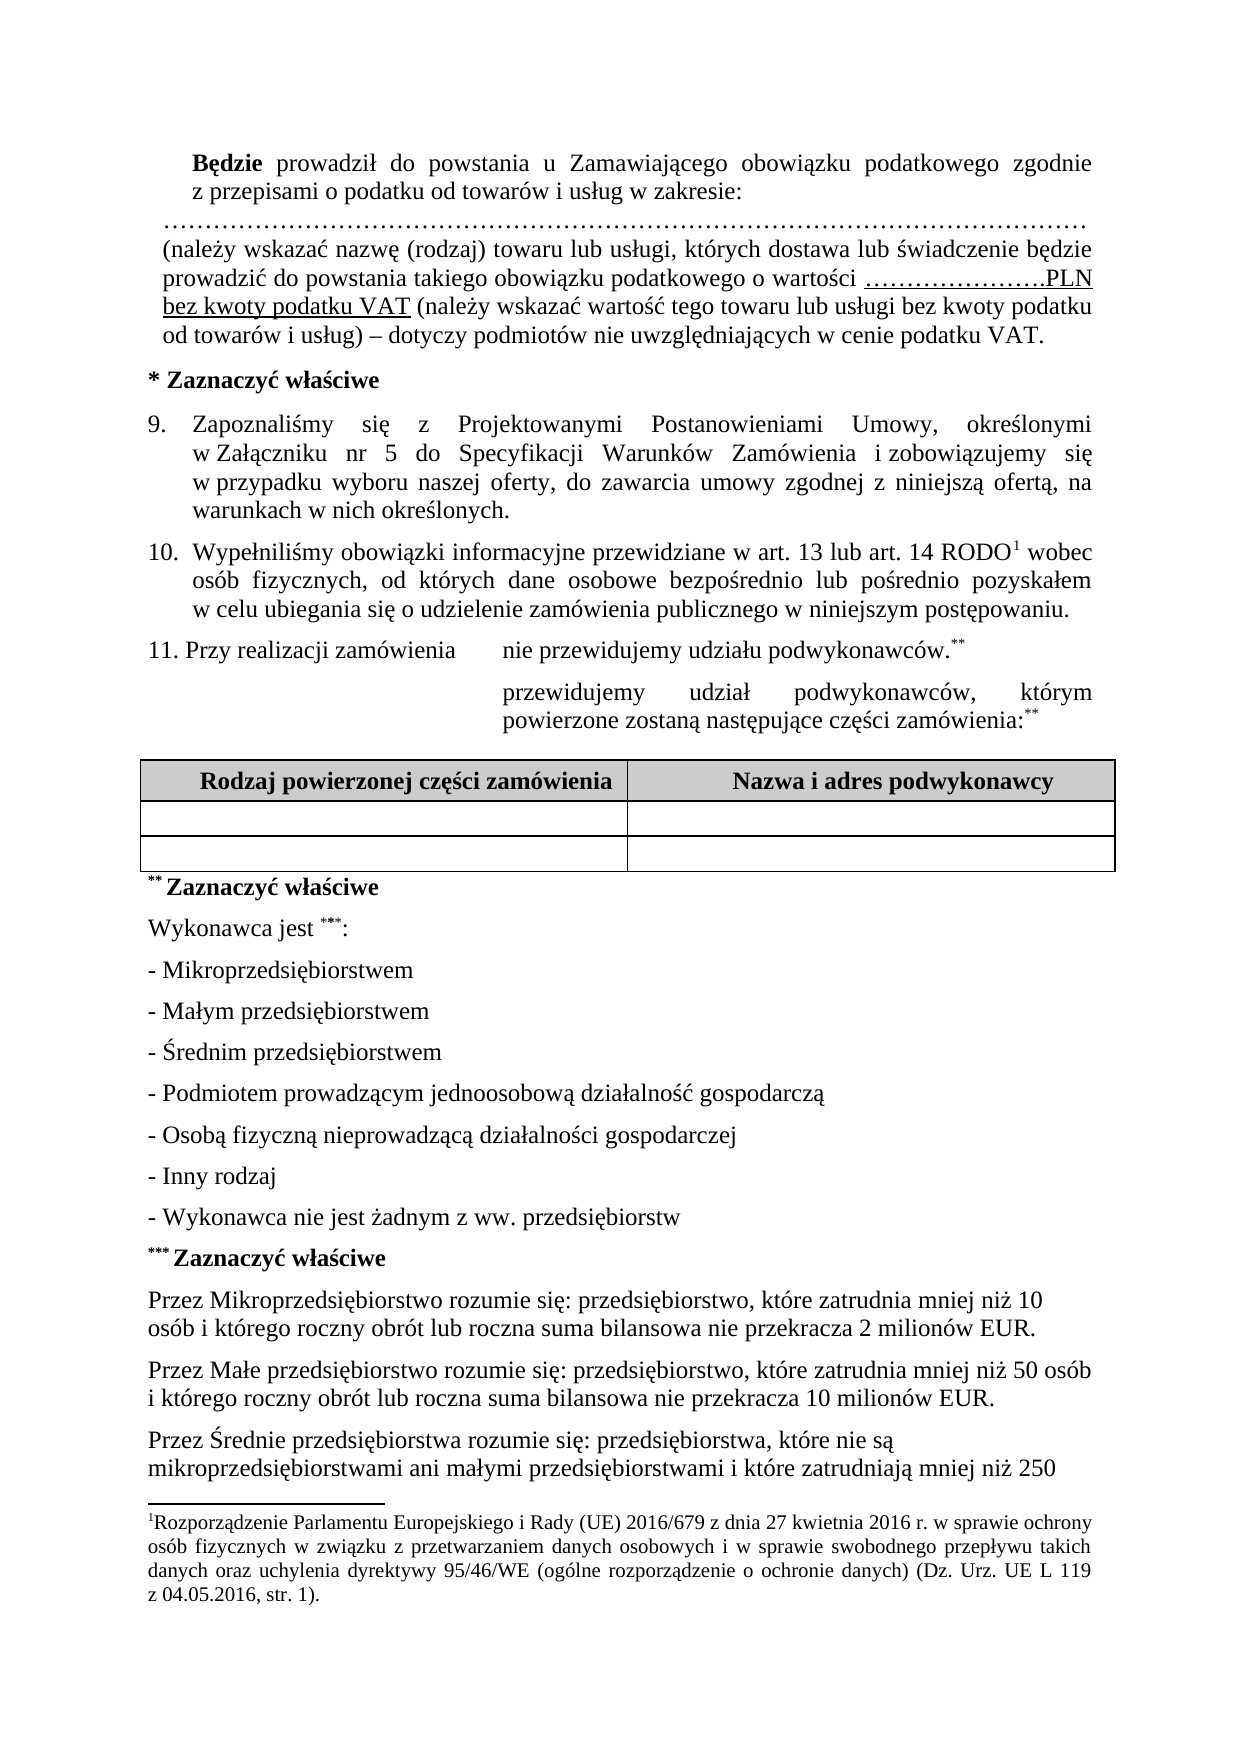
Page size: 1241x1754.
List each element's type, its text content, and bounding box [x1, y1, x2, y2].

text Przez Małe przedsiębiorstwo rozumie się: przedsiębiorstwo, które zatrudnia mniej niż 50 osób i którego roczny obrót lub roczna suma bilansowa nie przekracza 10 milionów EUR. [148, 1355, 1093, 1412]
text - Podmiotem prowadzącym jednoosobową działalność gospodarczą [148, 1078, 1093, 1107]
list Wypełniliśmy obowiązki informacyjne przewidziane w art. 13 lub art. 14 RODO wobec osób fizycznych, od których dane osobowe bezpośrednio lub pośrednio pozyskałem w celu ubiegania się o udzielenie zamówienia publicznego w niniejszym postępowaniu. [148, 537, 1093, 623]
table_header Rodzaj powierzonej części zamówienia [141, 761, 627, 800]
text - Wykonawca nie jest żadnym z ww. przedsiębiorstw [148, 1202, 1093, 1231]
text - Osobą fizyczną nieprowadzącą działalności gospodarczej [148, 1120, 1093, 1148]
text - Inny rodzaj [148, 1161, 1093, 1190]
text Wykonawca jest ***: [148, 913, 1093, 942]
text Przez Mikroprzedsiębiorstwo rozumie się: przedsiębiorstwo, które zatrudnia mniej niż 10 osób i którego roczny obrót lub roczna suma bilansowa nie przekracza 2 milionów EUR. [148, 1285, 1093, 1342]
text 11. Przy realizacji zamówienia nie przewidujemy udziału podwykonawców.** [148, 635, 1093, 664]
text ** Zaznaczyć właściwe [148, 872, 1093, 901]
text * Zaznaczyć właściwe [148, 366, 1093, 394]
table_cell [628, 802, 1114, 835]
text - Małym przedsiębiorstwem [148, 996, 1093, 1025]
list Zapoznaliśmy się z Projektowanymi Postanowieniami Umowy, określonymi w Załączniku nr 5 do Specyfikacji Warunków Zamówienia i zobowiązujemy się w przypadku wyboru naszej oferty, do zawarcia umowy zgodnej z niniejszą ofertą, na warunkach w nich określonych. [148, 409, 1093, 524]
text - Średnim przedsiębiorstwem [148, 1037, 1093, 1066]
text *** Zaznaczyć właściwe [148, 1243, 1093, 1272]
text Będzie prowadził do powstania u Zamawiającego obowiązku podatkowego zgodnie z przepisami o podatku od towarów i usług w zakresie: [192, 148, 1093, 205]
table_cell [141, 837, 627, 871]
text przewidujemy udział podwykonawców, którym powierzone zostaną następujące części zamówienia:** [502, 677, 1093, 734]
table_header Nazwa i adres podwykonawcy [628, 761, 1114, 800]
text (należy wskazać nazwę (rodzaj) towaru lub usługi, których dostawa lub świadczenie będzie prowadzić do powstania takiego obowiązku podatkowego o wartości ………………….PLN bez kwoty podatku VAT (należy wskazać wartość tego towaru lub usługi bez kwoty podatku od towarów i usług) – dotyczy podmiotów nie uwzględniających w cenie podatku VAT. [162, 234, 1093, 349]
text - Mikroprzedsiębiorstwem [148, 955, 1093, 983]
text ………………………………………………………………………………………………… [162, 205, 1093, 234]
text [148, 1425, 1093, 1482]
table_cell [141, 802, 627, 835]
table_cell [628, 837, 1114, 871]
